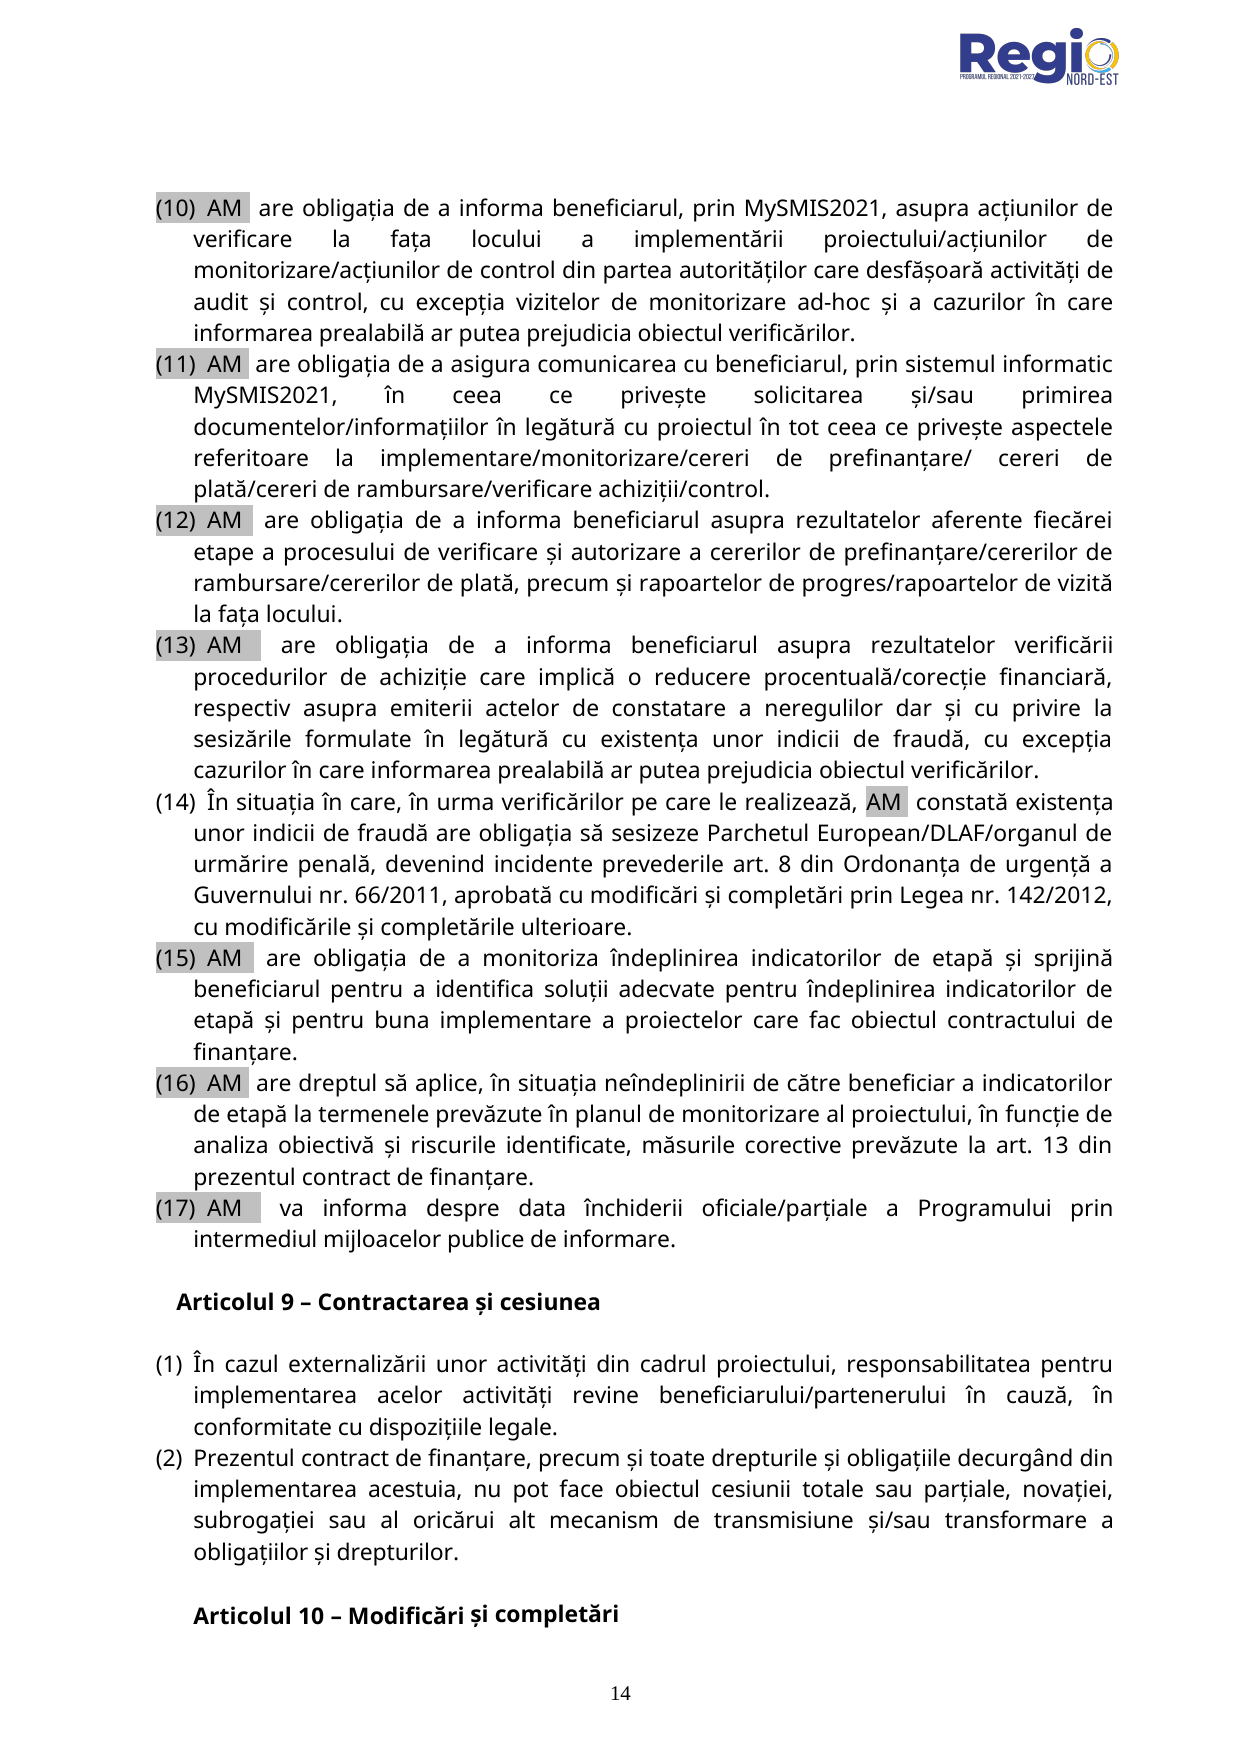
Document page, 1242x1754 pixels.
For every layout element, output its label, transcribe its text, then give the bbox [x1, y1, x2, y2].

list AM are dreptul să aplice, în situația neîndeplinirii de către beneficiar a indicatorilor de etapă la termenele prevăzute în planul de monitorizare al proiectului, în funcție de analiza obiectivă și riscurile identificate, măsurile corective prevăzute la art. 13 din prezentul contract de finanțare. [156, 1067, 1114, 1192]
list AM are obligația de a informa beneficiarul asupra rezultatelor aferente fiecărei etape a procesului de verificare și autorizare a cererilor de prefinanțare/cererilor de rambursare/cererilor de plată, precum și rapoartelor de progres/rapoartelor de vizită la fața locului. [156, 504, 1114, 629]
list AM are obligația de a monitoriza îndeplinirea indicatorilor de etapă și sprijină beneficiarul pentru a identifica soluții adecvate pentru îndeplinirea indicatorilor de etapă și pentru buna implementare a proiectelor care fac obiectul contractului de finanțare. [156, 942, 1114, 1067]
text Articolul 9 – Contractarea și cesiunea [118, 1286, 1122, 1317]
list În situația în care, în urma verificărilor pe care le realizează, AM constată existența unor indicii de fraudă are obligația să sesizeze Parchetul European/DLAF/organul de urmărire penală, devenind incidente prevederile art. 8 din Ordonanța de urgență a Guvernului nr. 66/2011, aprobată cu modificări și completări prin Legea nr. 142/2012, cu modificările și completările ulterioare. [156, 786, 1114, 942]
list AM are obligația de a informa beneficiarul asupra rezultatelor verificării procedurilor de achiziție care implică o reducere procentuală/corecție financiară, respectiv asupra emiterii actelor de constatare a neregulilor dar și cu privire la sesizările formulate în legătură cu existența unor indicii de fraudă, cu excepția cazurilor în care informarea prealabilă ar putea prejudicia obiectul verificărilor. [156, 629, 1114, 786]
list Prezentul contract de finanțare, precum şi toate drepturile şi obligațiile decurgând din implementarea acestuia, nu pot face obiectul cesiunii totale sau parțiale, novației, subrogației sau al oricărui alt mecanism de transmisiune şi/sau transformare a obligațiilor şi drepturilor. [156, 1442, 1114, 1567]
text Articolul 10 – Modificări și completări [118, 1598, 1122, 1631]
picture [957, 24, 1123, 88]
list În cazul externalizării unor activități din cadrul proiectului, responsabilitatea pentru implementarea acelor activități revine beneficiarului/partenerului în cauză, în conformitate cu dispozițiile legale. [156, 1348, 1114, 1442]
list AM are obligația de a informa beneficiarul, prin MySMIS2021, asupra acțiunilor de verificare la fața locului a implementării proiectului/acțiunilor de monitorizare/acțiunilor de control din partea autorităților care desfășoară activități de audit și control, cu excepția vizitelor de monitorizare ad-hoc și a cazurilor în care informarea prealabilă ar putea prejudicia obiectul verificărilor. [156, 192, 1114, 348]
list AM va informa despre data închiderii oficiale/parţiale a Programului prin intermediul mijloacelor publice de informare. [156, 1192, 1114, 1254]
list AM are obligația de a asigura comunicarea cu beneficiarul, prin sistemul informatic MySMIS2021, în ceea ce privește solicitarea și/sau primirea documentelor/informațiilor în legătură cu proiectul în tot ceea ce privește aspectele referitoare la implementare/monitorizare/cereri de prefinanțare/ cereri de plată/cereri de rambursare/verificare achiziții/control. [156, 348, 1114, 504]
